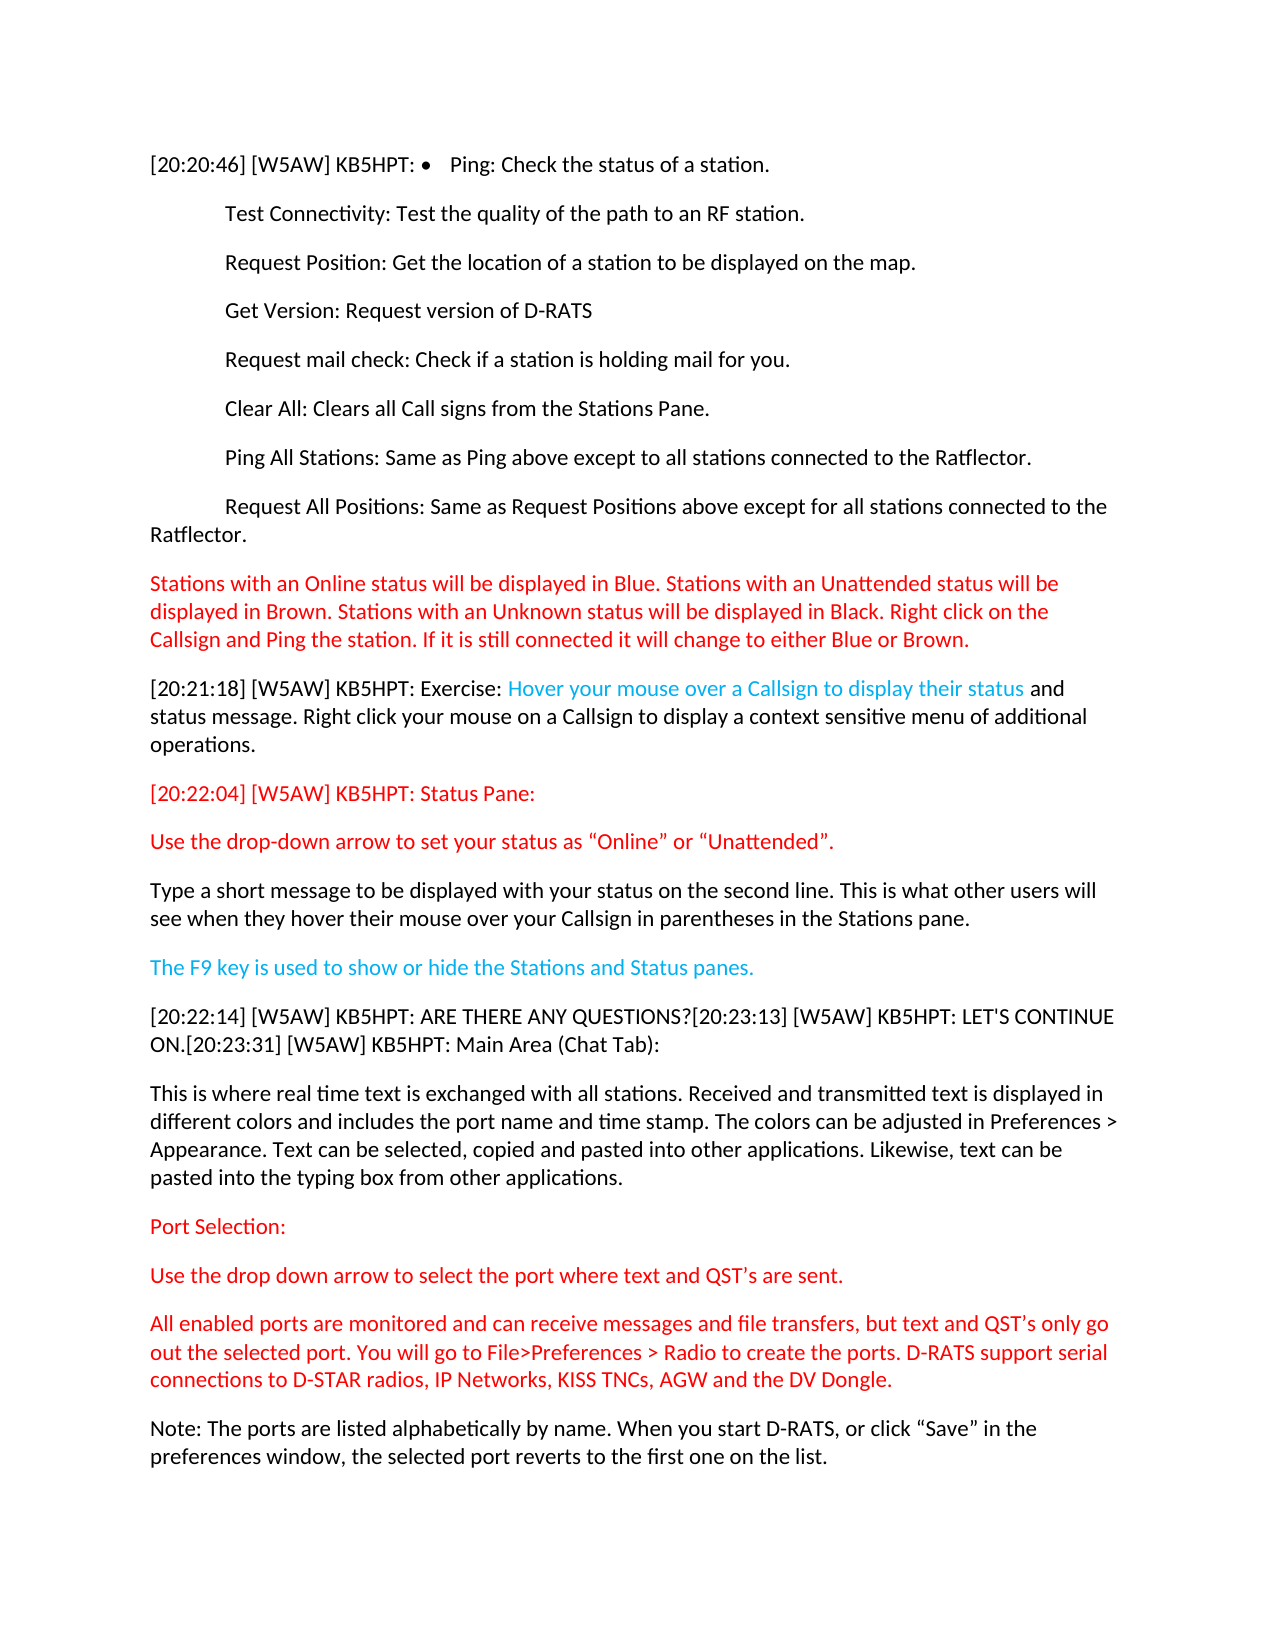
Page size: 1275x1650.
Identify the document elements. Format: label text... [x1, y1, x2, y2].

text This is where real time text is exchanged with all stations. Received and transmitted text is displayed in different colors and includes the port name and time stamp. The colors can be adjusted in Preferences > Appearance. Text can be selected, copied and pasted into other applications. Likewise, text can be pasted into the typing box from other applications. [150, 1079, 1125, 1191]
text Ping All Stations: Same as Ping above except to all stations connected to the Ratflector. [150, 443, 1125, 471]
text [20:22:14] [W5AW] KB5HPT: ARE THERE ANY QUESTIONS?[20:23:13] [W5AW] KB5HPT: LET'S CONTINUE ON.[20:23:31] [W5AW] KB5HPT: Main Area (Chat Tab): [150, 1002, 1125, 1058]
text All enabled ports are monitored and can receive messages and file transfers, but text and QST’s only go out the selected port. You will go to File>Preferences > Radio to create the ports. D-RATS support serial connections to D-STAR radios, IP Networks, KISS TNCs, AGW and the DV Dongle. [150, 1309, 1125, 1394]
text Request mail check: Check if a station is holding mail for you. [150, 345, 1125, 373]
text [20:21:18] [W5AW] KB5HPT: Exercise: Hover your mouse over a Callsign to display their status and status message. Right click your mouse on a Callsign to display a context sensitive menu of additional operations. [150, 674, 1125, 758]
text Request All Positions: Same as Request Positions above except for all stations connected to the Ratflector. [150, 492, 1125, 548]
text Use the drop-down arrow to set your status as “Online” or “Unattended”. [150, 827, 1125, 856]
text Stations with an Online status will be displayed in Blue. Stations with an Unattended status will be displayed in Brown. Stations with an Unknown status will be displayed in Black. Right click on the Callsign and Ping the station. If it is still connected it will change to either Blue or Brown. [150, 569, 1125, 653]
text Port Selection: [150, 1212, 1125, 1240]
text Test Connectivity: Test the quality of the path to an RF station. [150, 199, 1125, 227]
text [20:20:46] [W5AW] KB5HPT: • Ping: Check the status of a station. [150, 150, 1125, 178]
text Get Version: Request version of D-RATS [150, 297, 1125, 324]
text Type a short message to be displayed with your status on the second line. This is what other users will see when they hover their mouse over your Callsign in parentheses in the Stations pane. [150, 876, 1125, 932]
text Note: The ports are listed alphabetically by name. When you start D-RATS, or click “Save” in the preferences window, the selected port reverts to the first one on the list. [150, 1414, 1125, 1471]
text The F9 key is used to show or hide the Stations and Status panes. [150, 953, 1125, 981]
text Clear All: Clears all Call signs from the Stations Pane. [150, 394, 1125, 422]
text [20:22:04] [W5AW] KB5HPT: Status Pane: [150, 779, 1125, 807]
text Request Position: Get the location of a station to be displayed on the map. [150, 248, 1125, 276]
text Use the drop down arrow to select the port where text and QST’s are sent. [150, 1261, 1125, 1289]
